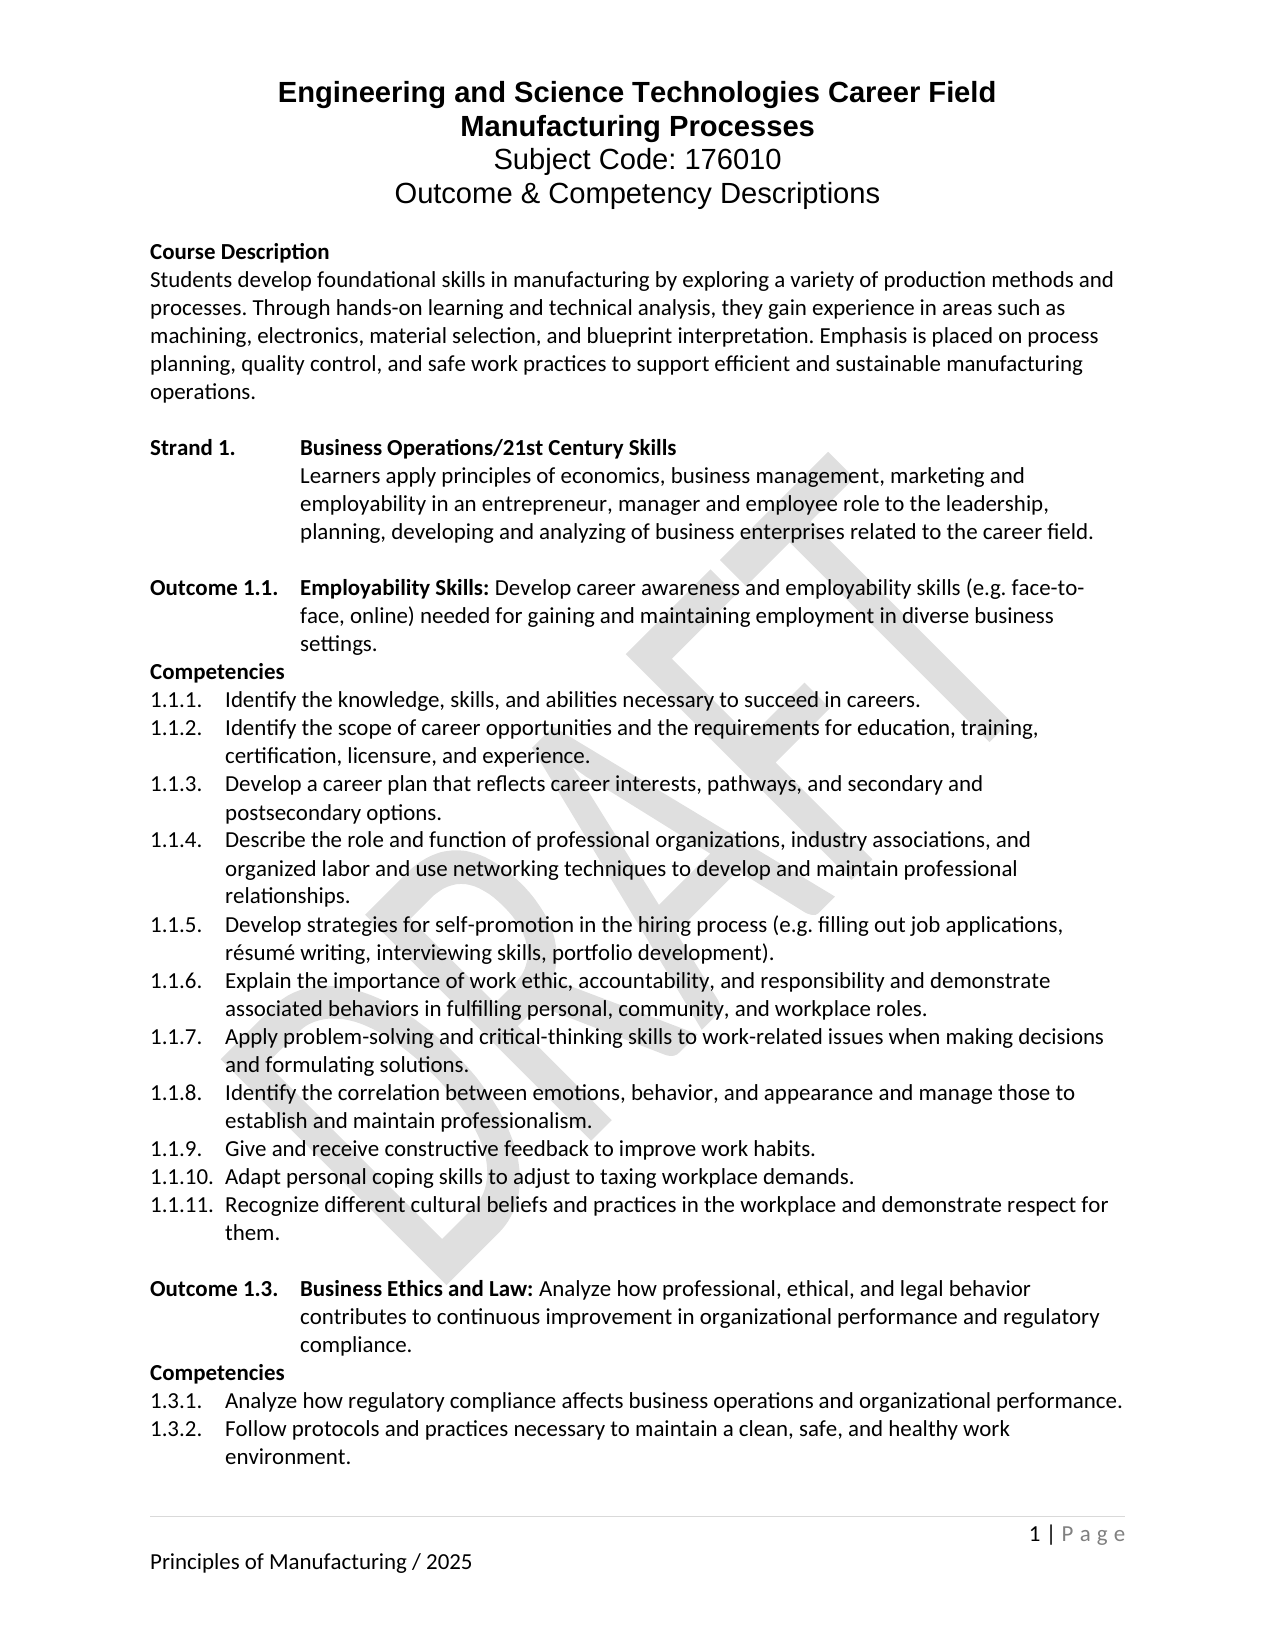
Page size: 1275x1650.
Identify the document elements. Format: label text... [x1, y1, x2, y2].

text 1.1.9. Give and receive constructive feedback to improve work habits. [150, 1134, 1125, 1162]
text 1.1.6. Explain the importance of work ethic, accountability, and responsibility and demonstrate associated behaviors in fulfilling personal, community, and workplace roles. [150, 966, 1125, 1022]
text Outcome 1.1. Employability Skills: Develop career awareness and employability skills (e.g. face-to-face, online) needed for gaining and maintaining employment in diverse business settings. [150, 573, 1125, 657]
text 1.1.5. Develop strategies for self-promotion in the hiring process (e.g. filling out job applications, résumé writing, interviewing skills, portfolio development). [150, 910, 1125, 966]
text Competencies [150, 1358, 1125, 1386]
text 1.1.7. Apply problem-solving and critical-thinking skills to work-related issues when making decisions and formulating solutions. [150, 1022, 1125, 1078]
text Outcome 1.3. Business Ethics and Law: Analyze how professional, ethical, and legal behavior contributes to continuous improvement in organizational performance and regulatory compliance. [150, 1274, 1125, 1358]
text 1.1.10. Adapt personal coping skills to adjust to taxing workplace demands. [150, 1162, 1125, 1190]
text 1.1.8. Identify the correlation between emotions, behavior, and appearance and manage those to establish and maintain professionalism. [150, 1078, 1125, 1134]
text 1.1.11. Recognize different cultural beliefs and practices in the workplace and demonstrate respect for them. [150, 1190, 1125, 1246]
text 1.1.3. Develop a career plan that reflects career interests, pathways, and secondary and postsecondary options. [150, 769, 1125, 826]
text Students develop foundational skills in manufacturing by exploring a variety of production methods and processes. Through hands-on learning and technical analysis, they gain experience in areas such as machining, electronics, material selection, and blueprint interpretation. Emphasis is placed on process planning, quality control, and safe work practices to support efficient and sustainable manufacturing operations. [150, 265, 1125, 405]
text 1.1.1. Identify the knowledge, skills, and abilities necessary to succeed in careers. [150, 686, 1125, 713]
text Competencies [150, 657, 1125, 686]
text 1.3.1. Analyze how regulatory compliance affects business operations and organizational performance. [150, 1386, 1125, 1414]
text 1.3.2. Follow protocols and practices necessary to maintain a clean, safe, and healthy work environment. [150, 1414, 1125, 1470]
text 1.1.4. Describe the role and function of professional organizations, industry associations, and organized labor and use networking techniques to develop and maintain professional relationships. [150, 826, 1125, 910]
text 1.1.2. Identify the scope of career opportunities and the requirements for education, training, certification, licensure, and experience. [150, 713, 1125, 769]
text Strand 1. Business Operations/21st Century Skills [150, 433, 1125, 461]
text Learners apply principles of economics, business management, marketing and employability in an entrepreneur, manager and employee role to the leadership, planning, developing and analyzing of business enterprises related to the career field. [300, 461, 1125, 545]
text Course Description [150, 237, 1125, 265]
